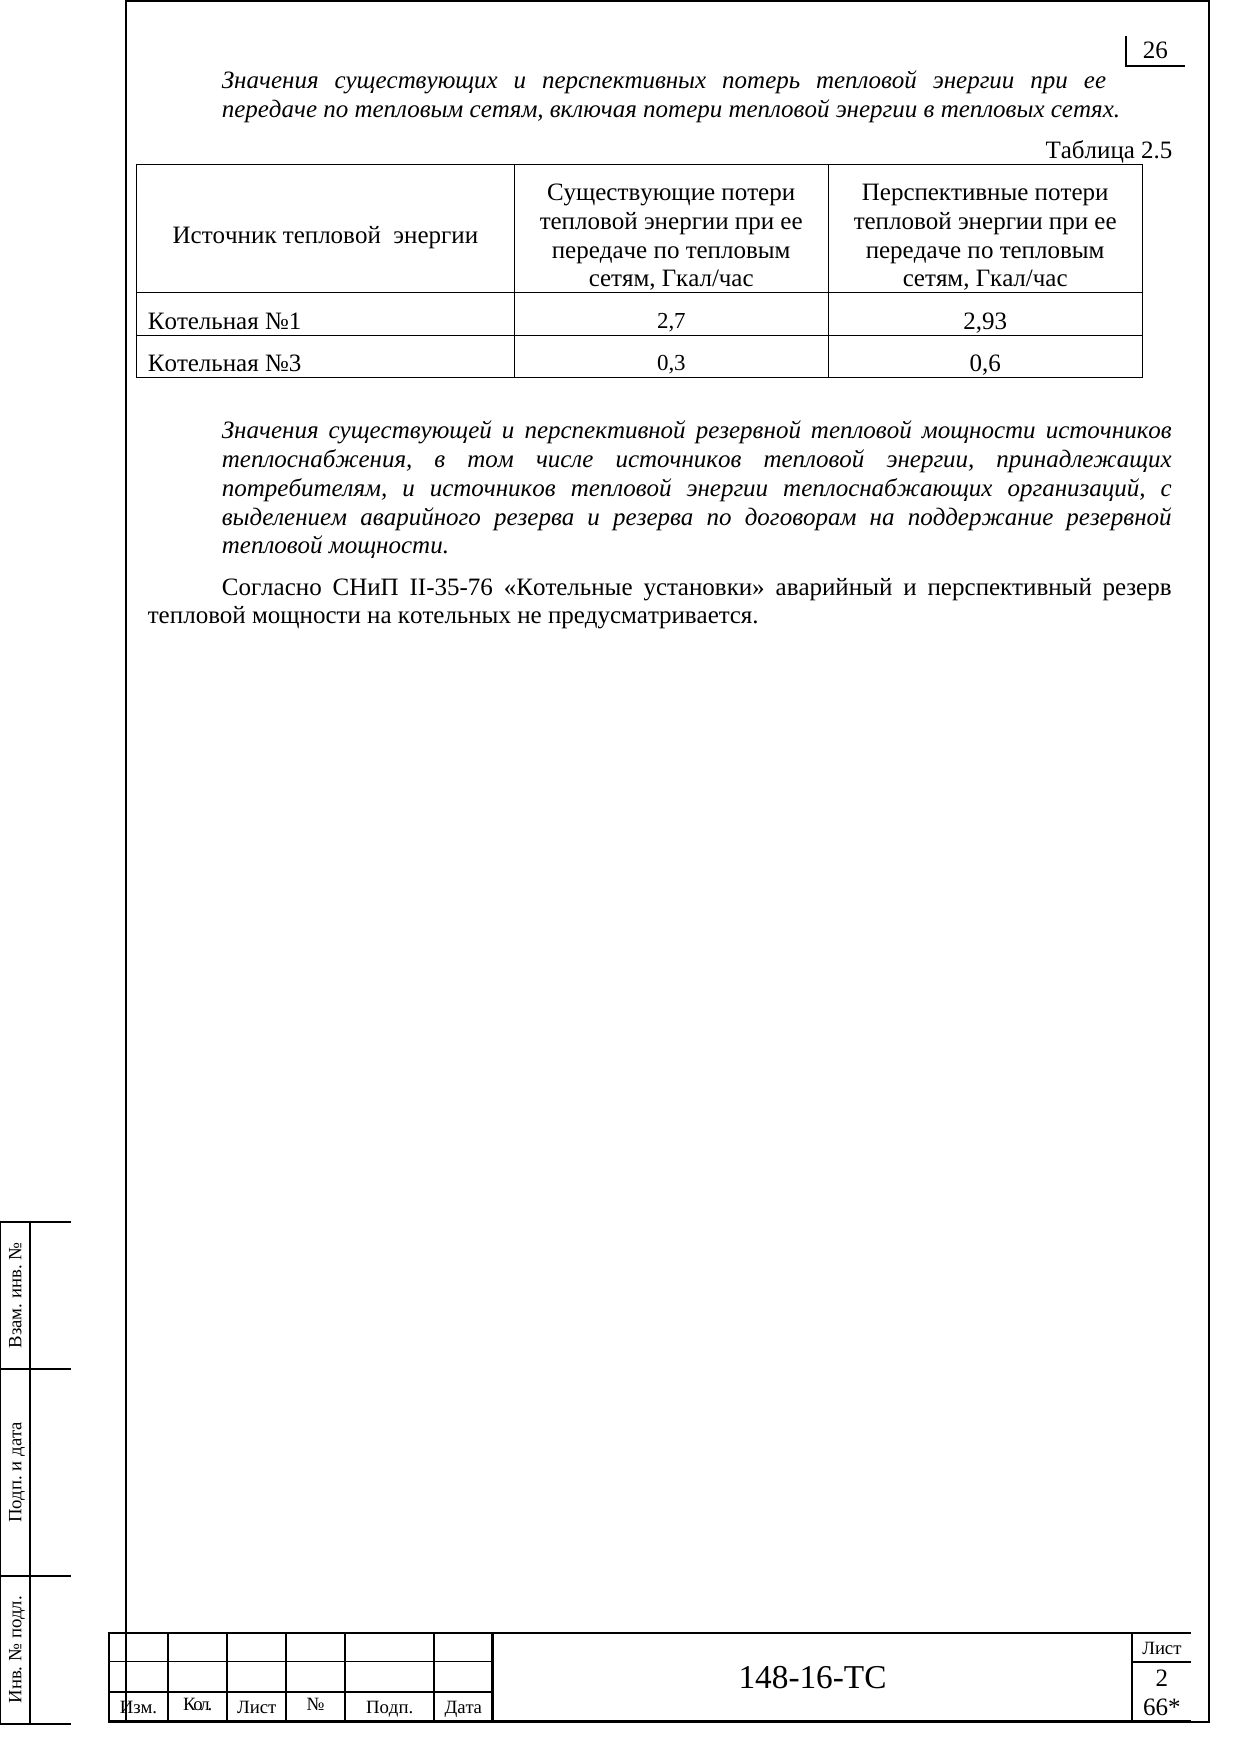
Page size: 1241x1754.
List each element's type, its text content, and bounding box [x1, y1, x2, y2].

table_cell 0,6 [829, 336, 1142, 377]
table_cell 0,3 [515, 336, 828, 377]
table_cell Котельная №3 [137, 336, 514, 377]
table_header Источник тепловой энергии [137, 165, 514, 292]
table_header Перспективные потери тепловой энергии при ее передаче по тепловым сетям, Гкал/час [829, 165, 1142, 292]
table_cell Котельная №1 [137, 293, 514, 334]
table_header Существующие потери тепловой энергии при ее передаче по тепловым сетям, Гкал/час [515, 165, 828, 292]
subtitle Значения существующих и перспективных потерь тепловой энергии при ее передаче по тепловым сетям, включая потери тепловой энергии в тепловых сетях. [222, 65, 1172, 122]
table_cell 2,7 [515, 293, 828, 334]
table_cell 2,93 [829, 293, 1142, 334]
text Согласно СНиП II-35-76 «Котельные установки» аварийный и перспективный резерв тепловой мощности на котельных не предусматривается. [148, 572, 1172, 629]
text Таблица 2.5 [148, 135, 1172, 164]
subtitle Значения существующей и перспективной резервной тепловой мощности источников теплоснабжения, в том числе источников тепловой энергии, принадлежащих потребителям, и источников тепловой энергии теплоснабжающих организаций, с выделением аварийного резерва и резерва по договорам на поддержание резервной тепловой мощности. [222, 415, 1172, 559]
